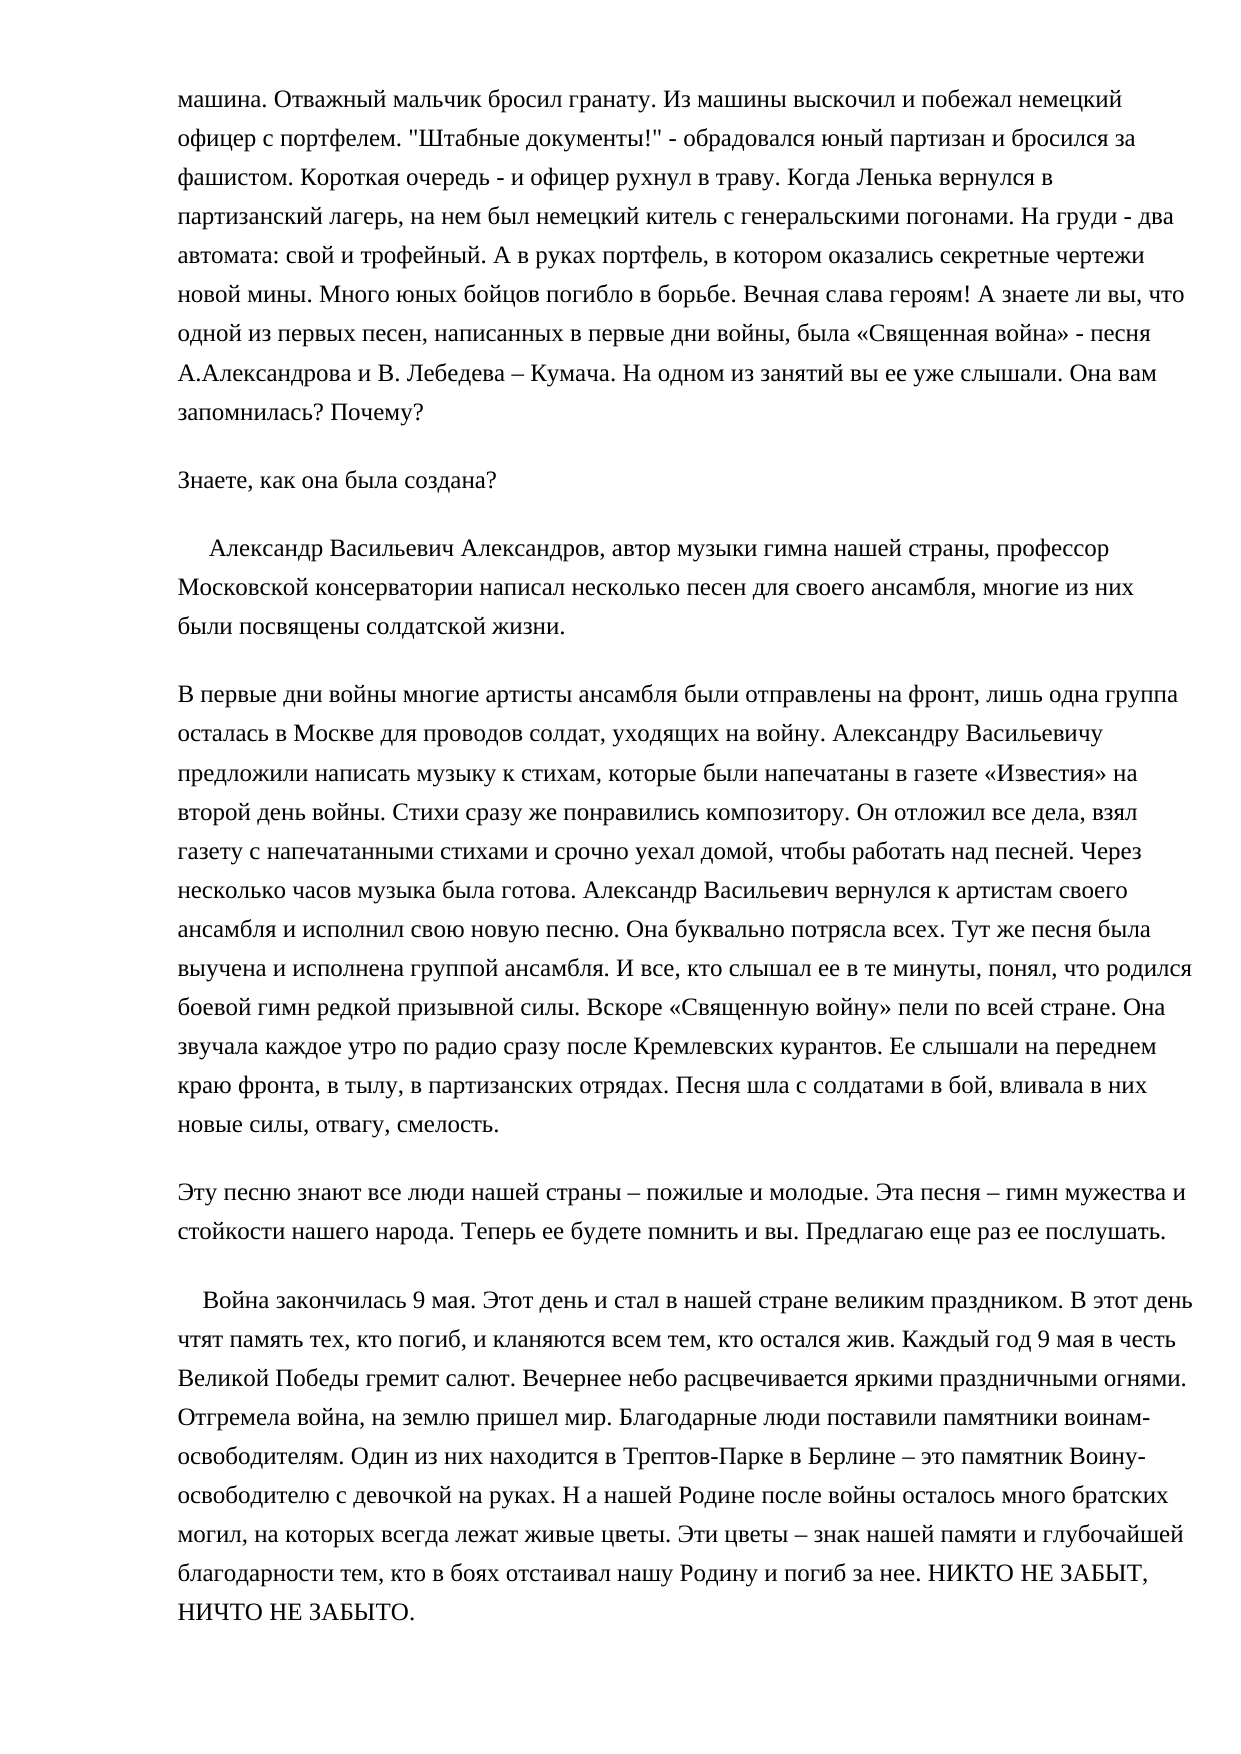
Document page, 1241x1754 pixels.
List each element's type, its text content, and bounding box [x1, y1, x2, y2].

text Эту песню знают все люди нашей страны – пожилые и молодые. Эта песня – гимн мужества и стойкости нашего народа. Теперь ее будете помнить и вы. Предлагаю еще раз ее послушать. [177, 1167, 1196, 1245]
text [177, 74, 1196, 425]
text Александр Васильевич Александров, автор музыки гимна нашей страны, профессор Московской консерватории написал несколько песен для своего ансамбля, многие из них были посвящены солдатской жизни. [177, 523, 1196, 640]
text Знаете, как она была создана? [177, 454, 1196, 494]
text В первые дни войны многие артисты ансамбля были отправлены на фронт, лишь одна группа осталась в Москве для проводов солдат, уходящих на войну. Александру Васильевичу предложили написать музыку к стихам, которые были напечатаны в газете «Известия» на второй день войны. Стихи сразу же понравились композитору. Он отложил все дела, взял газету с напечатанными стихами и срочно уехал домой, чтобы работать над песней. Через несколько часов музыка была готова. Александр Васильевич вернулся к артистам своего ансамбля и исполнил свою новую песню. Она буквально потрясла всех. Тут же песня была выучена и исполнена группой ансамбля. И все, кто слышал ее в те минуты, понял, что родился боевой гимн редкой призывной силы. Вскоре «Священную войну» пели по всей стране. Она звучала каждое утро по радио сразу после Кремлевских курантов. Ее слышали на переднем краю фронта, в тылу, в партизанских отрядах. Песня шла с солдатами в бой, вливала в них новые силы, отвагу, смелость. [177, 669, 1196, 1138]
text Война закончилась 9 мая. Этот день и стал в нашей стране великим праздником. В этот день чтят память тех, кто погиб, и кланяются всем тем, кто остался жив. Каждый год 9 мая в честь Великой Победы гремит салют. Вечернее небо расцвечивается яркими праздничными огнями. Отгремела война, на землю пришел мир. Благодарные люди поставили памятники воинам-освободителям. Один из них находится в Трептов-Парке в Берлине – это памятник Воину-освободителю с девочкой на руках. Н а нашей Родине после войны осталось много братских могил, на которых всегда лежат живые цветы. Эти цветы – знак нашей памяти и глубочайшей благодарности тем, кто в боях отстаивал нашу Родину и погиб за нее. НИКТО НЕ ЗАБЫТ, НИЧТО НЕ ЗАБЫТО. [177, 1274, 1196, 1626]
